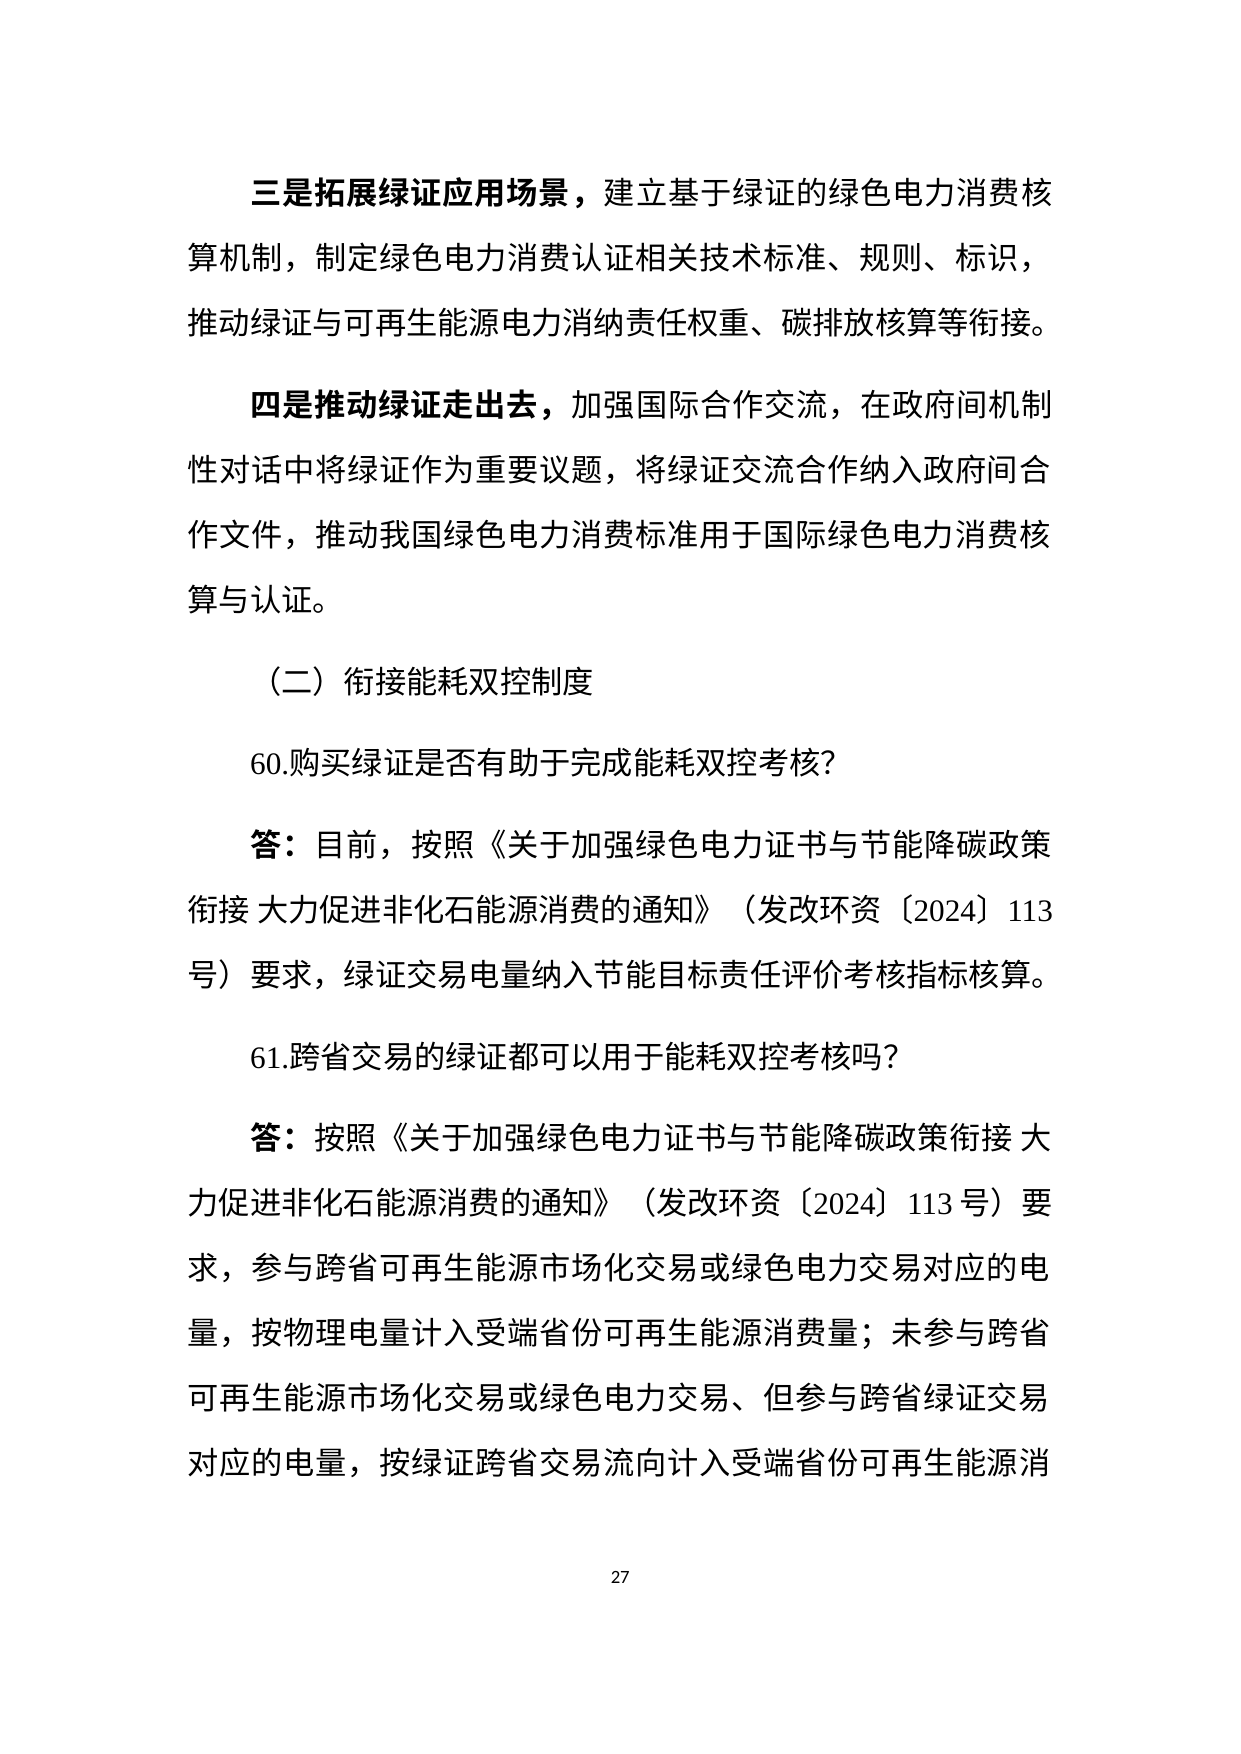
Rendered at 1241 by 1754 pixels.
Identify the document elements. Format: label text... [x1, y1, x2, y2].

list 跨省交易的绿证都可以用于能耗双控考核吗？ [187, 1022, 1053, 1087]
text 三是拓展绿证应用场景，建立基于绿证的绿色电力消费核算机制，制定绿色电力消费认证相关技术标准、规则、标识，推动绿证与可再生能源电力消纳责任权重、碳排放核算等衔接。 [187, 159, 1053, 354]
text 四是推动绿证走出去，加强国际合作交流，在政府间机制性对话中将绿证作为重要议题，将绿证交流合作纳入政府间合作文件，推动我国绿色电力消费标准用于国际绿色电力消费核算与认证。 [187, 370, 1053, 630]
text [187, 1104, 1053, 1494]
text 答：目前，按照《关于加强绿色电力证书与节能降碳政策衔接 大力促进非化石能源消费的通知》（发改环资〔2024〕113号）要求，绿证交易电量纳入节能目标责任评价考核指标核算。 [187, 810, 1053, 1005]
list 购买绿证是否有助于完成能耗双控考核？ [187, 729, 1053, 794]
text （二）衔接能耗双控制度 [187, 647, 1053, 712]
